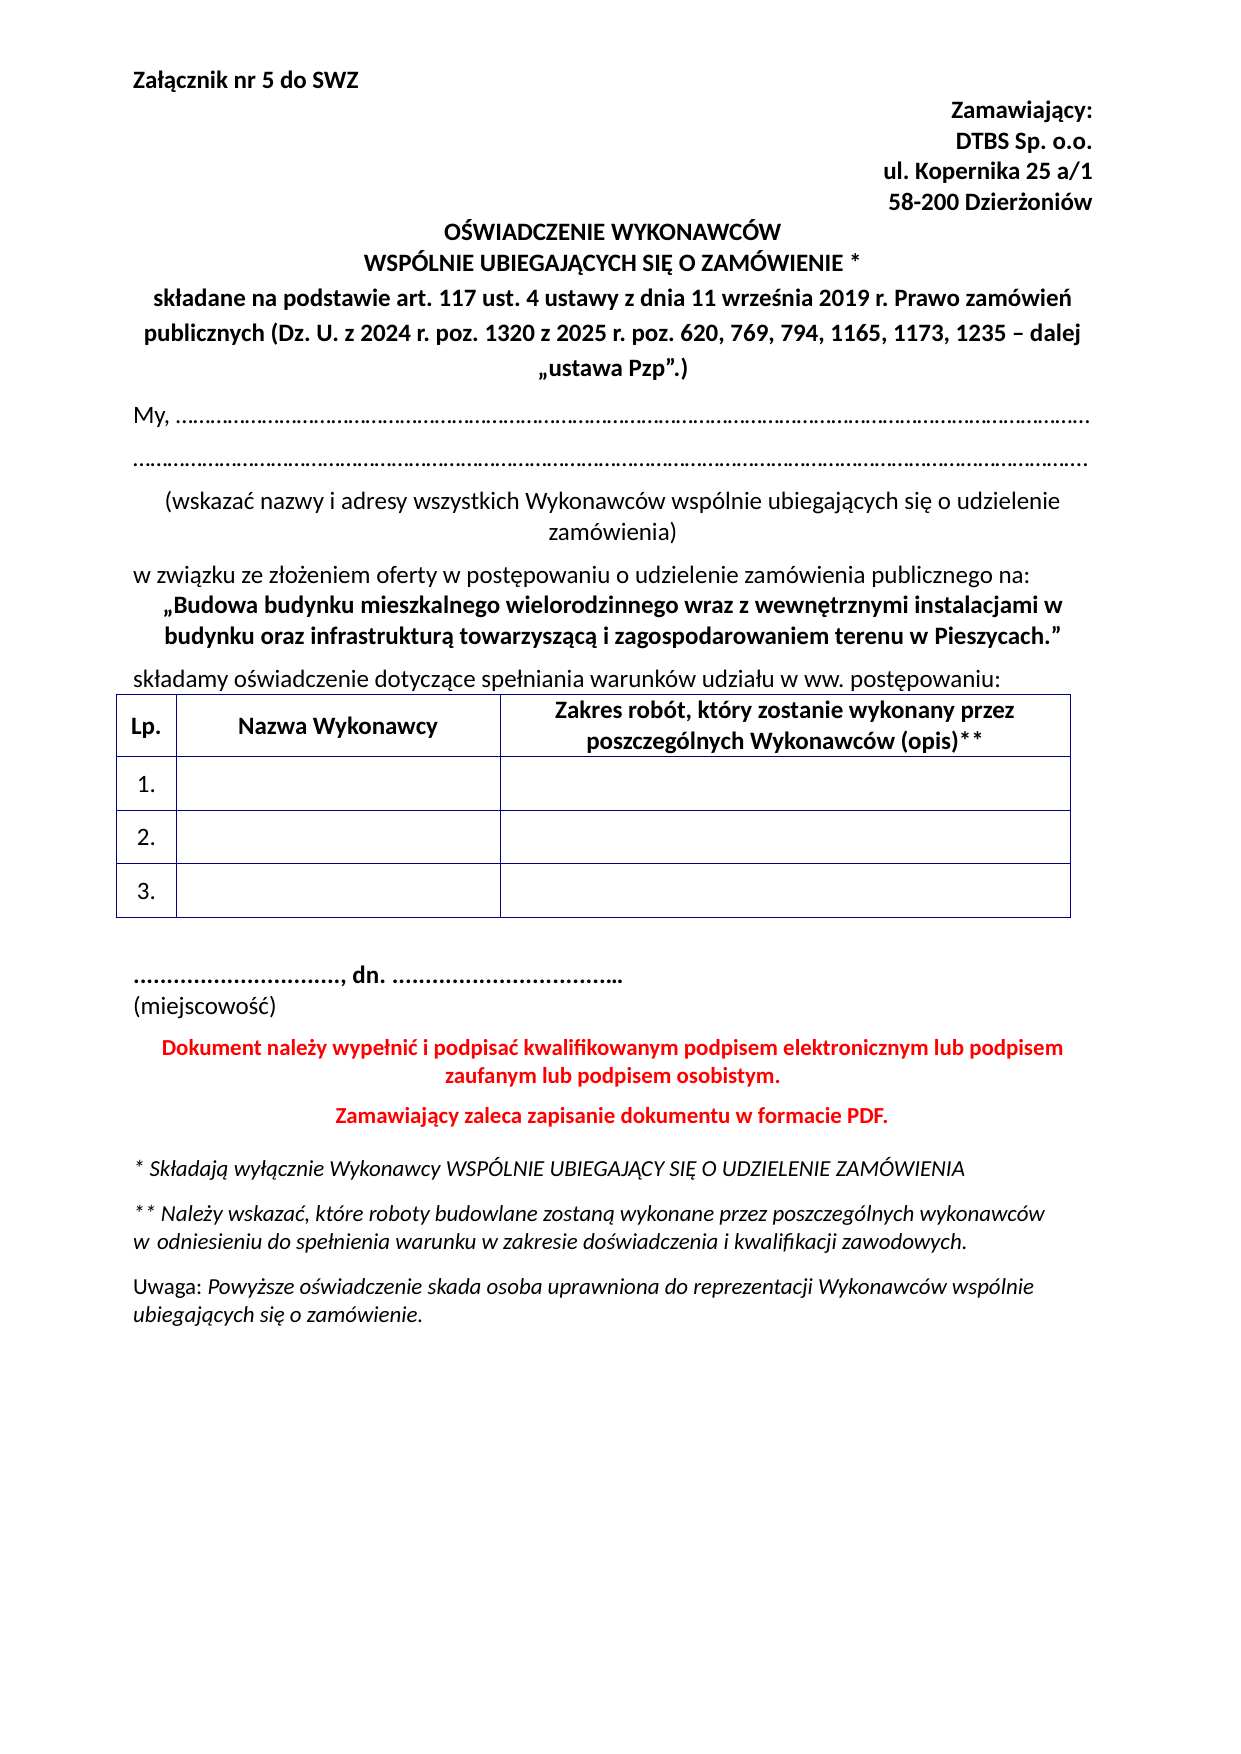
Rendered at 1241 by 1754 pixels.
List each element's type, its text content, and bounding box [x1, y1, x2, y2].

text ul. Kopernika 25 a/1 [133, 155, 1093, 186]
text * Składają wyłącznie Wykonawcy WSPÓLNIE UBIEGAJĄCY SIĘ O UDZIELENIE ZAMÓWIENIA [133, 1154, 1091, 1183]
text „Budowa budynku mieszkalnego wielorodzinnego wraz z wewnętrznymi instalacjami w budynku oraz infrastrukturą towarzyszącą i zagospodarowaniem terenu w Pieszycach.” [133, 589, 1093, 651]
text Zamawiający zaleca zapisanie dokumentu w formacie PDF. [133, 1101, 1091, 1129]
table_cell [177, 757, 500, 809]
text składane na podstawie art. 117 ust. 4 ustawy z dnia 11 września 2019 r. Prawo zamówień publicznych (Dz. U. z 2024 r. poz. 1320 z 2025 r. poz. 620, 769, 794, 1165, 1173, 1235 – dalej „ustawa Pzp”.) [133, 282, 1093, 382]
table_cell 2. [117, 811, 176, 863]
table_cell [177, 864, 500, 917]
text OŚWIADCZENIE WYKONAWCÓW [133, 216, 1093, 247]
table_header Zakres robót, który zostanie wykonany przez poszczególnych Wykonawców (opis)** [501, 695, 1070, 756]
text ..............................., dn. ................................… [133, 959, 1091, 990]
text Zamawiający: [133, 94, 1093, 125]
text Uwaga: Powyższe oświadczenie skada osoba uprawniona do reprezentacji Wykonawców wspólnie ubiegających się o zamówienie. [133, 1272, 1091, 1328]
text ** Należy wskazać, które roboty budowlane zostaną wykonane przez poszczególnych wykonawców w odniesieniu do spełnienia warunku w zakresie doświadczenia i kwalifikacji zawodowych. [133, 1199, 1091, 1255]
text DTBS Sp. o.o. [133, 125, 1093, 155]
text WSPÓLNIE UBIEGAJĄCYCH SIĘ O ZAMÓWIENIE * [133, 247, 1093, 277]
text (wskazać nazwy i adresy wszystkich Wykonawców wspólnie ubiegających się o udzielenie zamówienia) [133, 486, 1093, 547]
text 58-200 Dzierżoniów [133, 186, 1093, 216]
text …………………………………………………………………………………………………………………………………………………. [133, 442, 1093, 473]
text Załącznik nr 5 do SWZ [133, 64, 1091, 94]
table_header Lp. [117, 695, 176, 756]
table_cell [501, 757, 1070, 809]
text Dokument należy wypełnić i podpisać kwalifikowanym podpisem elektronicznym lub podpisem zaufanym lub podpisem osobistym. [133, 1033, 1093, 1089]
table_cell [501, 864, 1070, 917]
table_cell [177, 811, 500, 863]
table_cell 1. [117, 757, 176, 809]
table_cell [501, 811, 1070, 863]
table_cell 3. [117, 864, 176, 917]
text składamy oświadczenie dotyczące spełniania warunków udziału w ww. postępowaniu: [133, 663, 1093, 694]
table_header Nazwa Wykonawcy [177, 695, 500, 756]
text w związku ze złożeniem oferty w postępowaniu o udzielenie zamówienia publicznego na: [133, 559, 1093, 589]
text (miejscowość) [133, 990, 1091, 1020]
text My, …………………………………………………………………………………………………………………………………………… [133, 399, 1093, 430]
